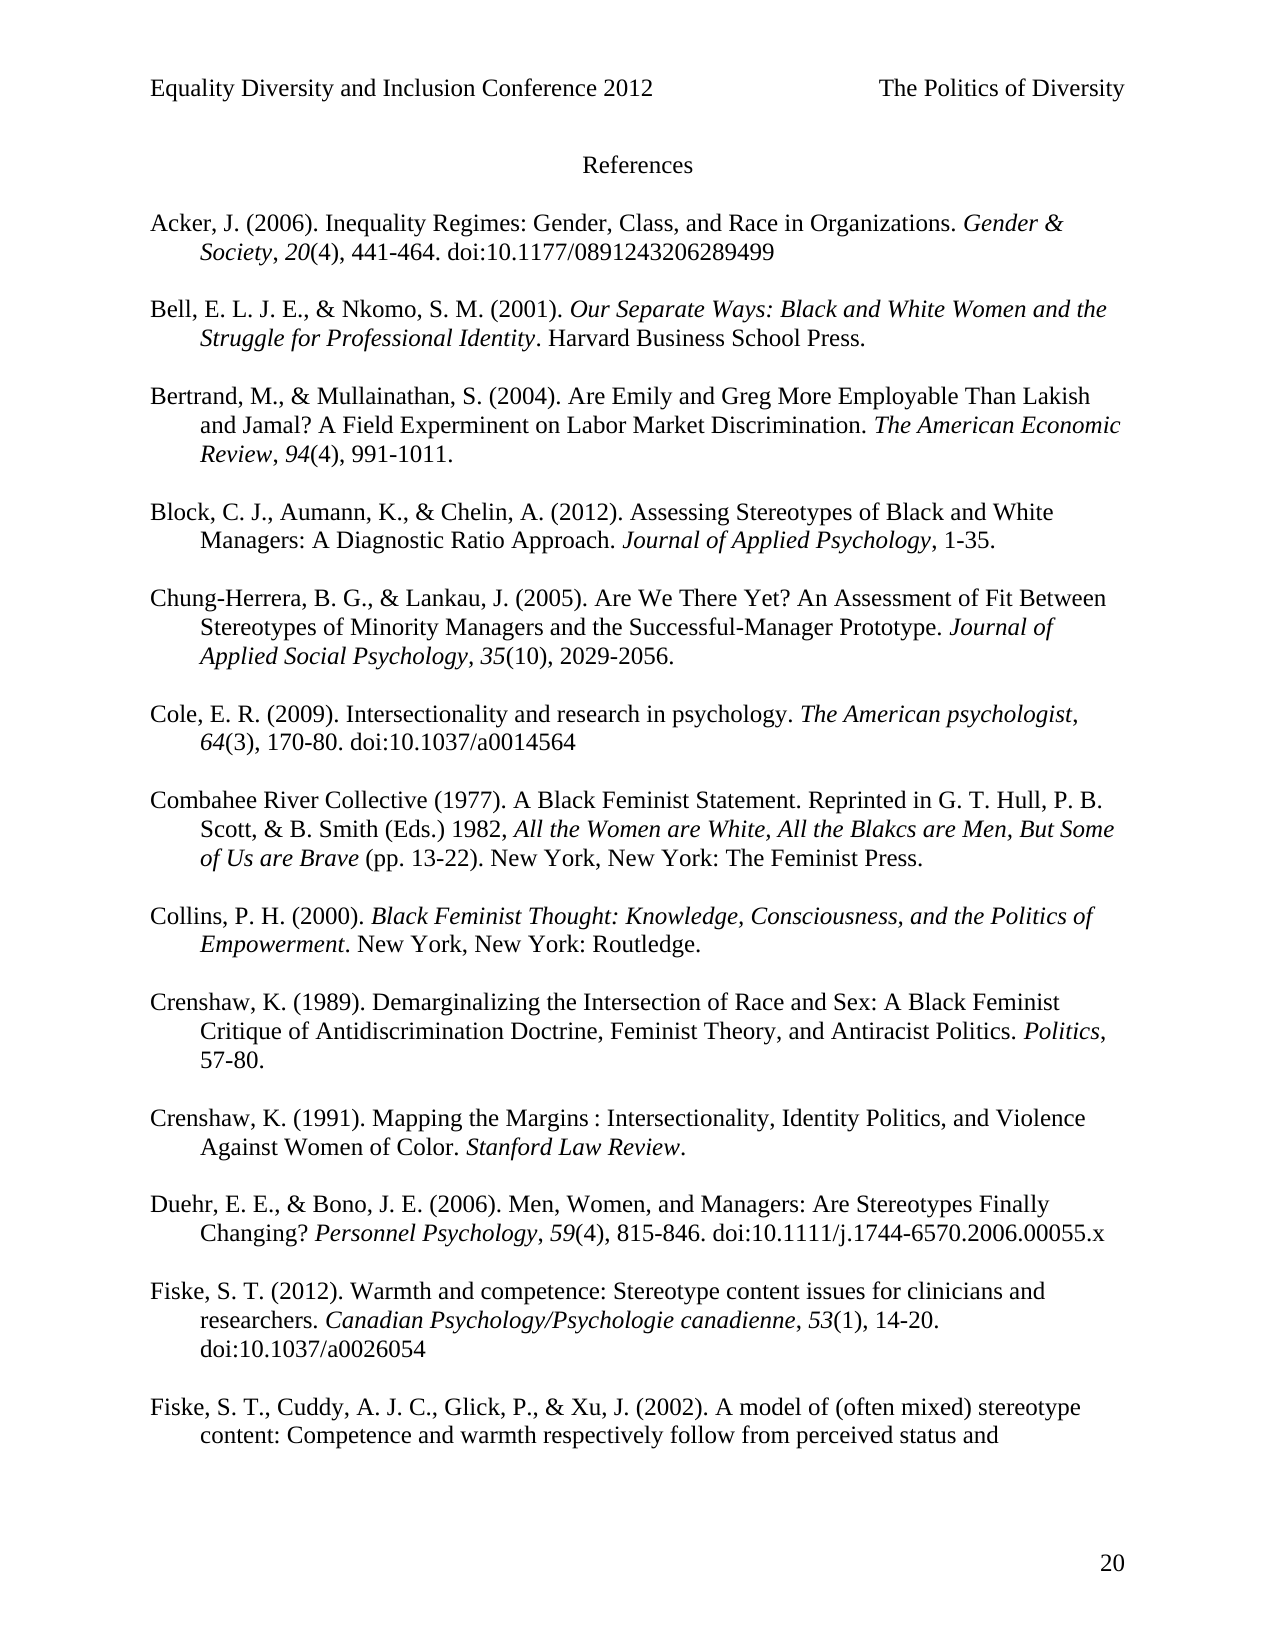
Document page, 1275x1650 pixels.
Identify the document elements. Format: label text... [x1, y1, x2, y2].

text Duehr, E. E., & Bono, J. E. (2006). Men, Women, and Managers: Are Stereotypes Finally Changing? Personnel Psychology, 59(4), 815-846. doi:10.1111/j.1744-6570.2006.00055.x [150, 1189, 1125, 1247]
text Fiske, S. T. (2012). Warmth and competence: Stereotype content issues for clinicians and researchers. Canadian Psychology/Psychologie canadienne, 53(1), 14-20. doi:10.1037/a0026054 [150, 1276, 1125, 1362]
text Crenshaw, K. (1989). Demarginalizing the Intersection of Race and Sex: A Black Feminist Critique of Antidiscrimination Doctrine, Feminist Theory, and Antiracist Politics. Politics, 57-80. [150, 987, 1125, 1074]
text Collins, P. H. (2000). Black Feminist Thought: Knowledge, Consciousness, and the Politics of Empowerment. New York, New York: Routledge. [150, 901, 1125, 958]
text Block, C. J., Aumann, K., & Chelin, A. (2012). Assessing Stereotypes of Black and White Managers: A Diagnostic Ratio Approach. Journal of Applied Psychology, 1-35. [150, 497, 1125, 554]
text Combahee River Collective (1977). A Black Feminist Statement. Reprinted in G. T. Hull, P. B. Scott, & B. Smith (Eds.) 1982, All the Women are White, All the Blakcs are Men, But Some of Us are Brave (pp. 13-22). New York, New York: The Feminist Press. [150, 785, 1125, 872]
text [150, 1392, 1125, 1449]
text Bertrand, M., & Mullainathan, S. (2004). Are Emily and Greg More Employable Than Lakish and Jamal? A Field Experminent on Labor Market Discrimination. The American Economic Review, 94(4), 991-1011. [150, 381, 1125, 467]
text Acker, J. (2006). Inequality Regimes: Gender, Class, and Race in Organizations. Gender & Society, 20(4), 441-464. doi:10.1177/0891243206289499 [150, 208, 1125, 265]
text Crenshaw, K. (1991). Mapping the Margins : Intersectionality, Identity Politics, and Violence Against Women of Color. Stanford Law Review. [150, 1103, 1125, 1160]
text References [150, 150, 1125, 179]
text Cole, E. R. (2009). Intersectionality and research in psychology. The American psychologist, 64(3), 170-80. doi:10.1037/a0014564 [150, 699, 1125, 756]
text Chung-Herrera, B. G., & Lankau, J. (2005). Are We There Yet? An Assessment of Fit Between Stereotypes of Minority Managers and the Successful-Manager Prototype. Journal of Applied Social Psychology, 35(10), 2029-2056. [150, 583, 1125, 669]
text Bell, E. L. J. E., & Nkomo, S. M. (2001). Our Separate Ways: Black and White Women and the Struggle for Professional Identity. Harvard Business School Press. [150, 294, 1125, 352]
